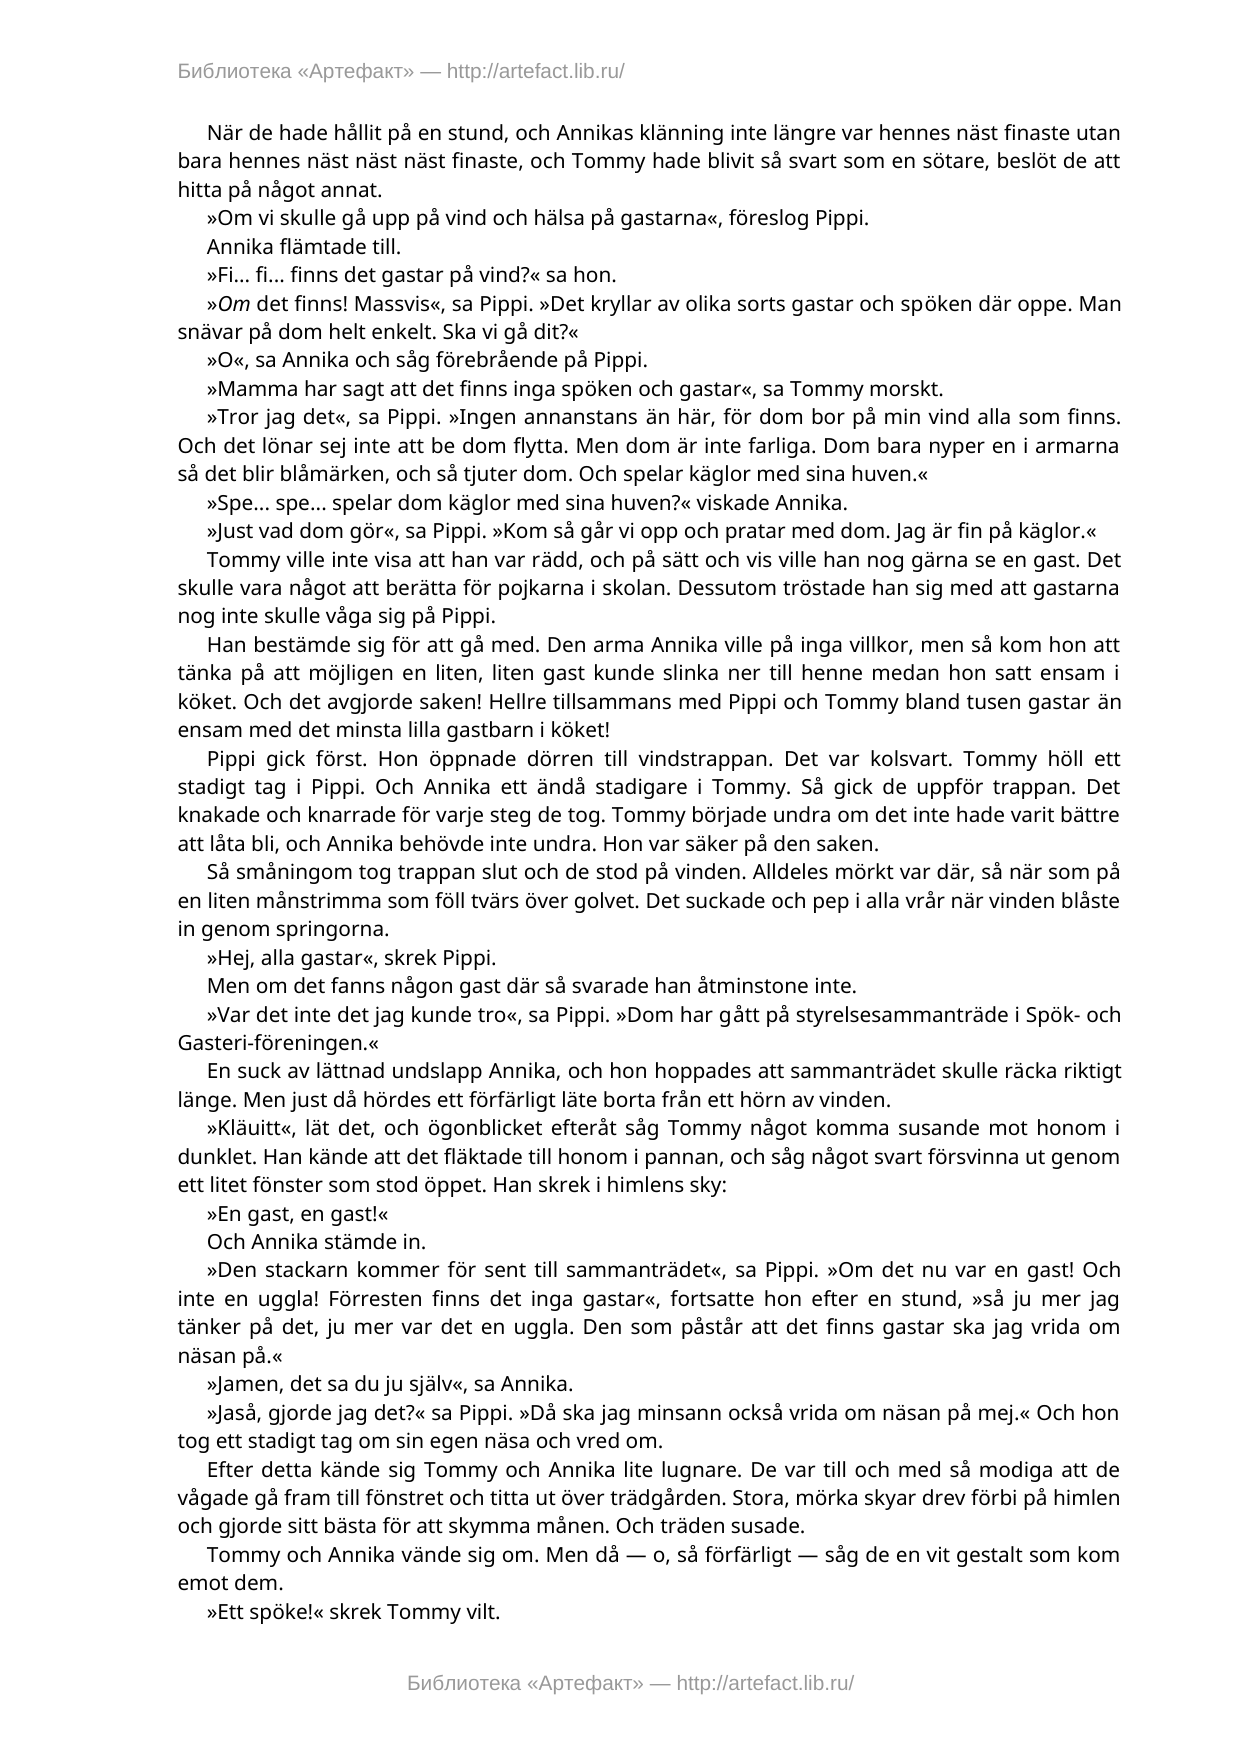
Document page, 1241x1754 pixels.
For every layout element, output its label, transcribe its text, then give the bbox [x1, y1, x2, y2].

text »Mamma har sagt att det finns inga spöken och gastar«, sa Tommy morskt. [177, 374, 1122, 402]
text »Den stackarn kommer för sent till sammanträdet«, sa Pippi. »Om det nu var en gast! Och inte en uggla! Förresten finns det inga gastar«, fortsatte hon efter en stund, »så ju mer jag tänker på det, ju mer var det en uggla. Den som påstår att det finns gastar ska jag vrida om näsan på.« [177, 1256, 1122, 1369]
text »Jamen, det sa du ju själv«, sa Annika. [177, 1369, 1122, 1398]
text Tommy ville inte visa att han var rädd, och på sätt och vis ville han nog gärna se en gast. Det skulle vara något att berätta för pojkarna i skolan. Dessutom tröstade han sig med att gastarna nog inte skulle våga sig på Pippi. [177, 545, 1122, 630]
text Annika flämtade till. [177, 232, 1122, 260]
text En suck av lättnad undslapp Annika, och hon hoppades att sammanträdet skulle räcka riktigt länge. Men just då hördes ett förfärligt läte borta från ett hörn av vinden. [177, 1057, 1122, 1113]
text »Kläuitt«, lät det, och ögonblicket efteråt såg Tommy något komma susande mot honom i dunklet. Han kände att det fläktade till honom i pannan, och såg något svart försvinna ut genom ett litet fönster som stod öppet. Han skrek i himlens sky: [177, 1113, 1122, 1199]
text »Ett spöke!« skrek Tommy vilt. [177, 1597, 1122, 1625]
text Men om det fanns någon gast där så svarade han åtminstone inte. [177, 971, 1122, 1000]
text Han bestämde sig för att gå med. Den arma Annika ville på inga villkor, men så kom hon att tänka på att möjligen en liten, liten gast kunde slinka ner till henne medan hon satt ensam i köket. Och det avgjorde saken! Hellre tillsammans med Pippi och Tommy bland tusen gastar än ensam med det minsta lilla gastbarn i köket! [177, 630, 1122, 744]
text »Var det inte det jag kunde tro«, sa Pippi. »Dom har gått på styrelsesammanträde i Spök- och Gasteri-föreningen.« [177, 1000, 1122, 1057]
text »Tror jag det«, sa Pippi. »Ingen annanstans än här, för dom bor på min vind alla som finns. Och det lönar sej inte att be dom flytta. Men dom är inte farliga. Dom bara nyper en i armarna så det blir blåmärken, och så tjuter dom. Och spelar käglor med sina huven.« [177, 402, 1122, 488]
text »Spe... spe... spelar dom käglor med sina huven?« viskade Annika. [177, 488, 1122, 516]
text »Jaså, gjorde jag det?« sa Pippi. »Då ska jag minsann också vrida om näsan på mej.« Och hon tog ett stadigt tag om sin egen näsa och vred om. [177, 1398, 1122, 1455]
text Tommy och Annika vände sig om. Men då — o, så förfärligt — såg de en vit gestalt som kom emot dem. [177, 1540, 1122, 1597]
text »Hej, alla gastar«, skrek Pippi. [177, 943, 1122, 971]
text Så småningom tog trappan slut och de stod på vinden. Alldeles mörkt var där, så när som på en liten månstrimma som föll tvärs över golvet. Det suckade och pep i alla vrår när vinden blåste in genom springorna. [177, 857, 1122, 943]
text »O«, sa Annika och såg förebrående på Pippi. [177, 346, 1122, 374]
text »Just vad dom gör«, sa Pippi. »Kom så går vi opp och pratar med dom. Jag är fin på käglor.« [177, 516, 1122, 545]
text »Om vi skulle gå upp på vind och hälsa på gastarna«, föreslog Pippi. [177, 203, 1122, 232]
text »Om det finns! Massvis«, sa Pippi. »Det kryllar av olika sorts gastar och spöken där oppe. Man snävar på dom helt enkelt. Ska vi gå dit?« [177, 289, 1122, 346]
text Pippi gick först. Hon öppnade dörren till vindstrappan. Det var kolsvart. Tommy höll ett stadigt tag i Pippi. Och Annika ett ändå stadigare i Tommy. Så gick de uppför trappan. Det knakade och knarrade för varje steg de tog. Tommy började undra om det inte hade varit bättre att låta bli, och Annika behövde inte undra. Hon var säker på den saken. [177, 744, 1122, 857]
text »En gast, en gast!« [177, 1199, 1122, 1227]
text Och Annika stämde in. [177, 1227, 1122, 1256]
text När de hade hållit på en stund, och Annikas klänning inte längre var hennes näst finaste utan bara hennes näst näst näst finaste, och Tommy hade blivit så svart som en sötare, beslöt de att hitta på något annat. [177, 118, 1122, 203]
text Efter detta kände sig Tommy och Annika lite lugnare. De var till och med så modiga att de vågade gå fram till fönstret och titta ut över trädgården. Stora, mörka skyar drev förbi på himlen och gjorde sitt bästa för att skymma månen. Och träden susade. [177, 1455, 1122, 1540]
text »Fi... fi... finns det gastar på vind?« sa hon. [177, 260, 1122, 289]
